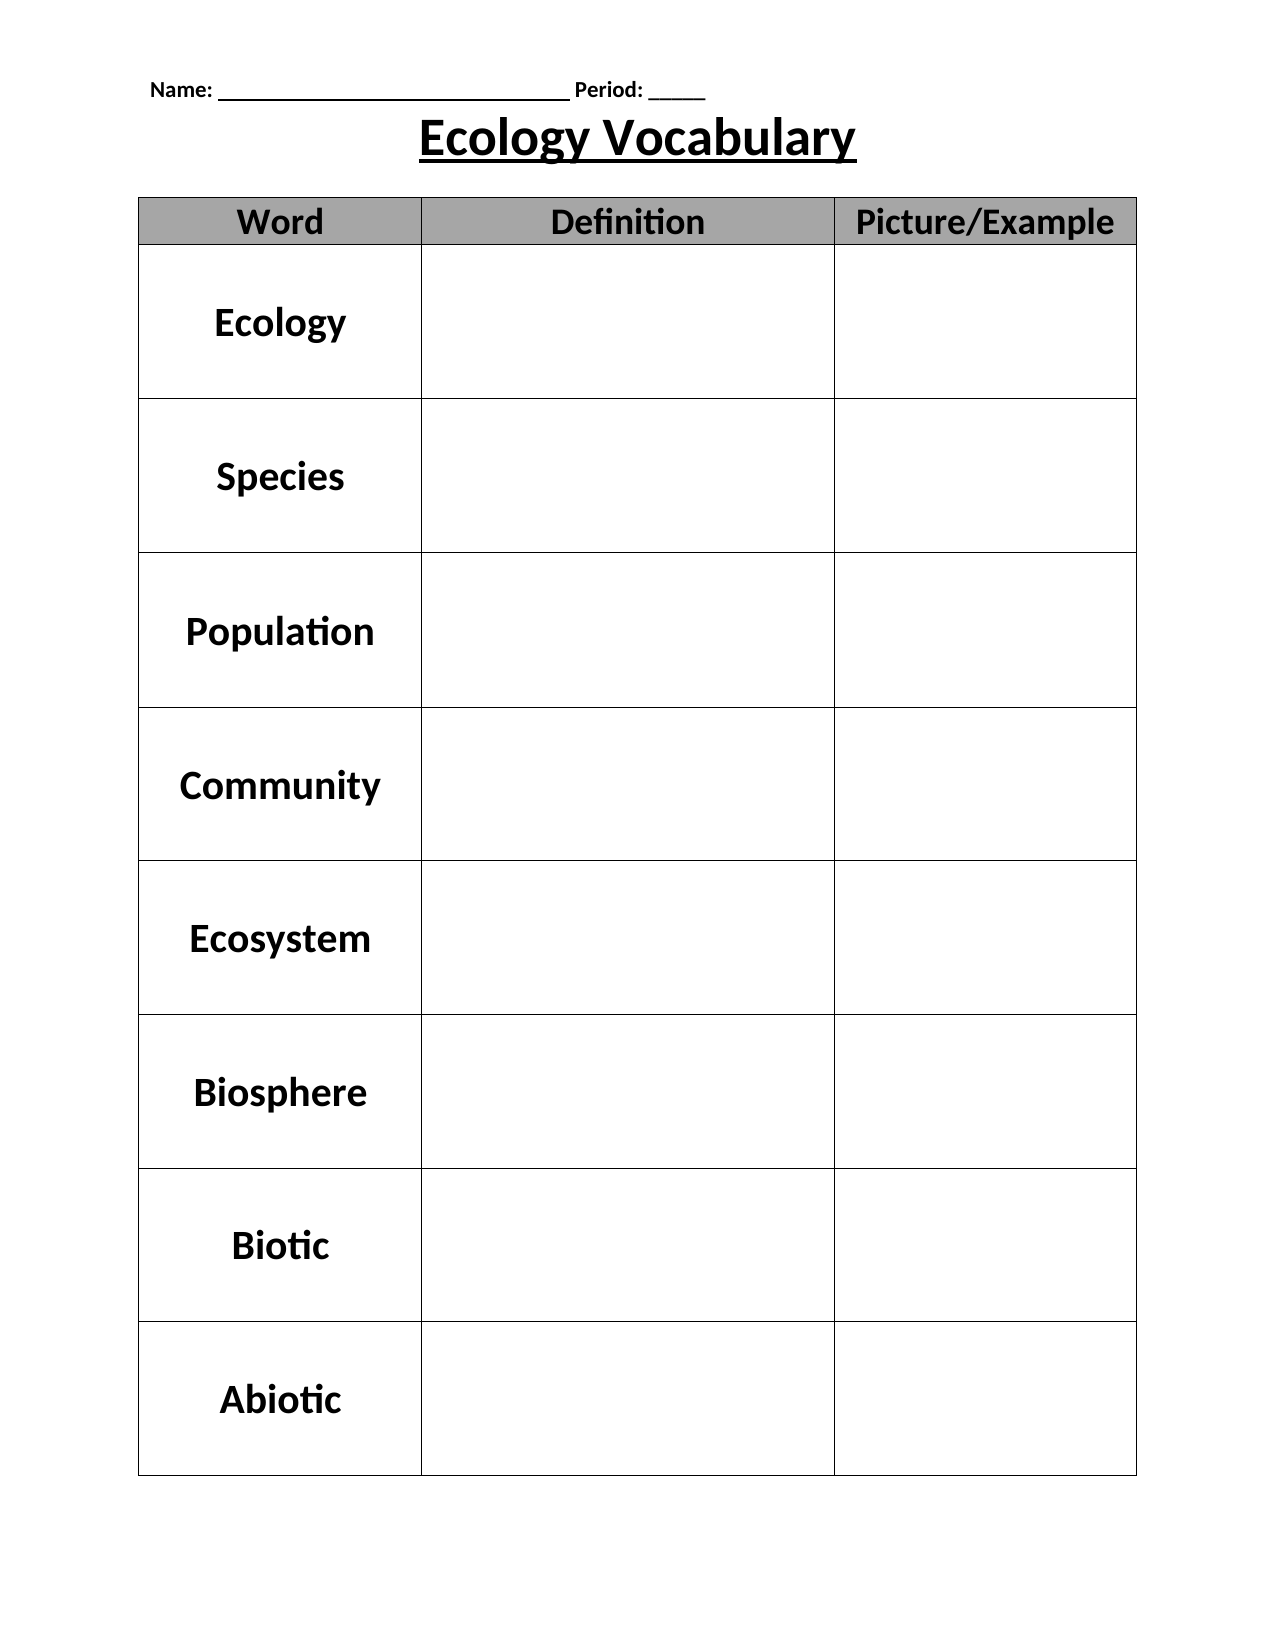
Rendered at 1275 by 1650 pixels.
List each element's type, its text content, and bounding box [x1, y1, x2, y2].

table_cell [422, 1015, 834, 1167]
table_cell [422, 1322, 834, 1474]
table_cell [835, 1015, 1136, 1167]
table_cell Biosphere [139, 1015, 421, 1167]
table_cell [835, 399, 1136, 552]
table_header Definition [422, 198, 834, 244]
table_cell Ecosystem [139, 861, 421, 1014]
table_cell Population [139, 553, 421, 707]
table_cell [422, 861, 834, 1014]
table_cell Community [139, 708, 421, 860]
table_cell [835, 1322, 1136, 1474]
table_cell [835, 861, 1136, 1014]
table_cell Ecology [139, 245, 421, 398]
table_cell Biotic [139, 1169, 421, 1321]
table_header Word [139, 198, 421, 244]
table_header Picture/Example [835, 198, 1136, 244]
table_cell [835, 1169, 1136, 1321]
table_cell [422, 245, 834, 398]
table_cell [422, 399, 834, 552]
table_cell [422, 708, 834, 860]
table_cell [835, 708, 1136, 860]
table_cell Abiotic [139, 1322, 421, 1474]
table_cell [835, 553, 1136, 707]
table_cell [835, 245, 1136, 398]
table_cell [422, 553, 834, 707]
table_cell [422, 1169, 834, 1321]
table_cell Species [139, 399, 421, 552]
